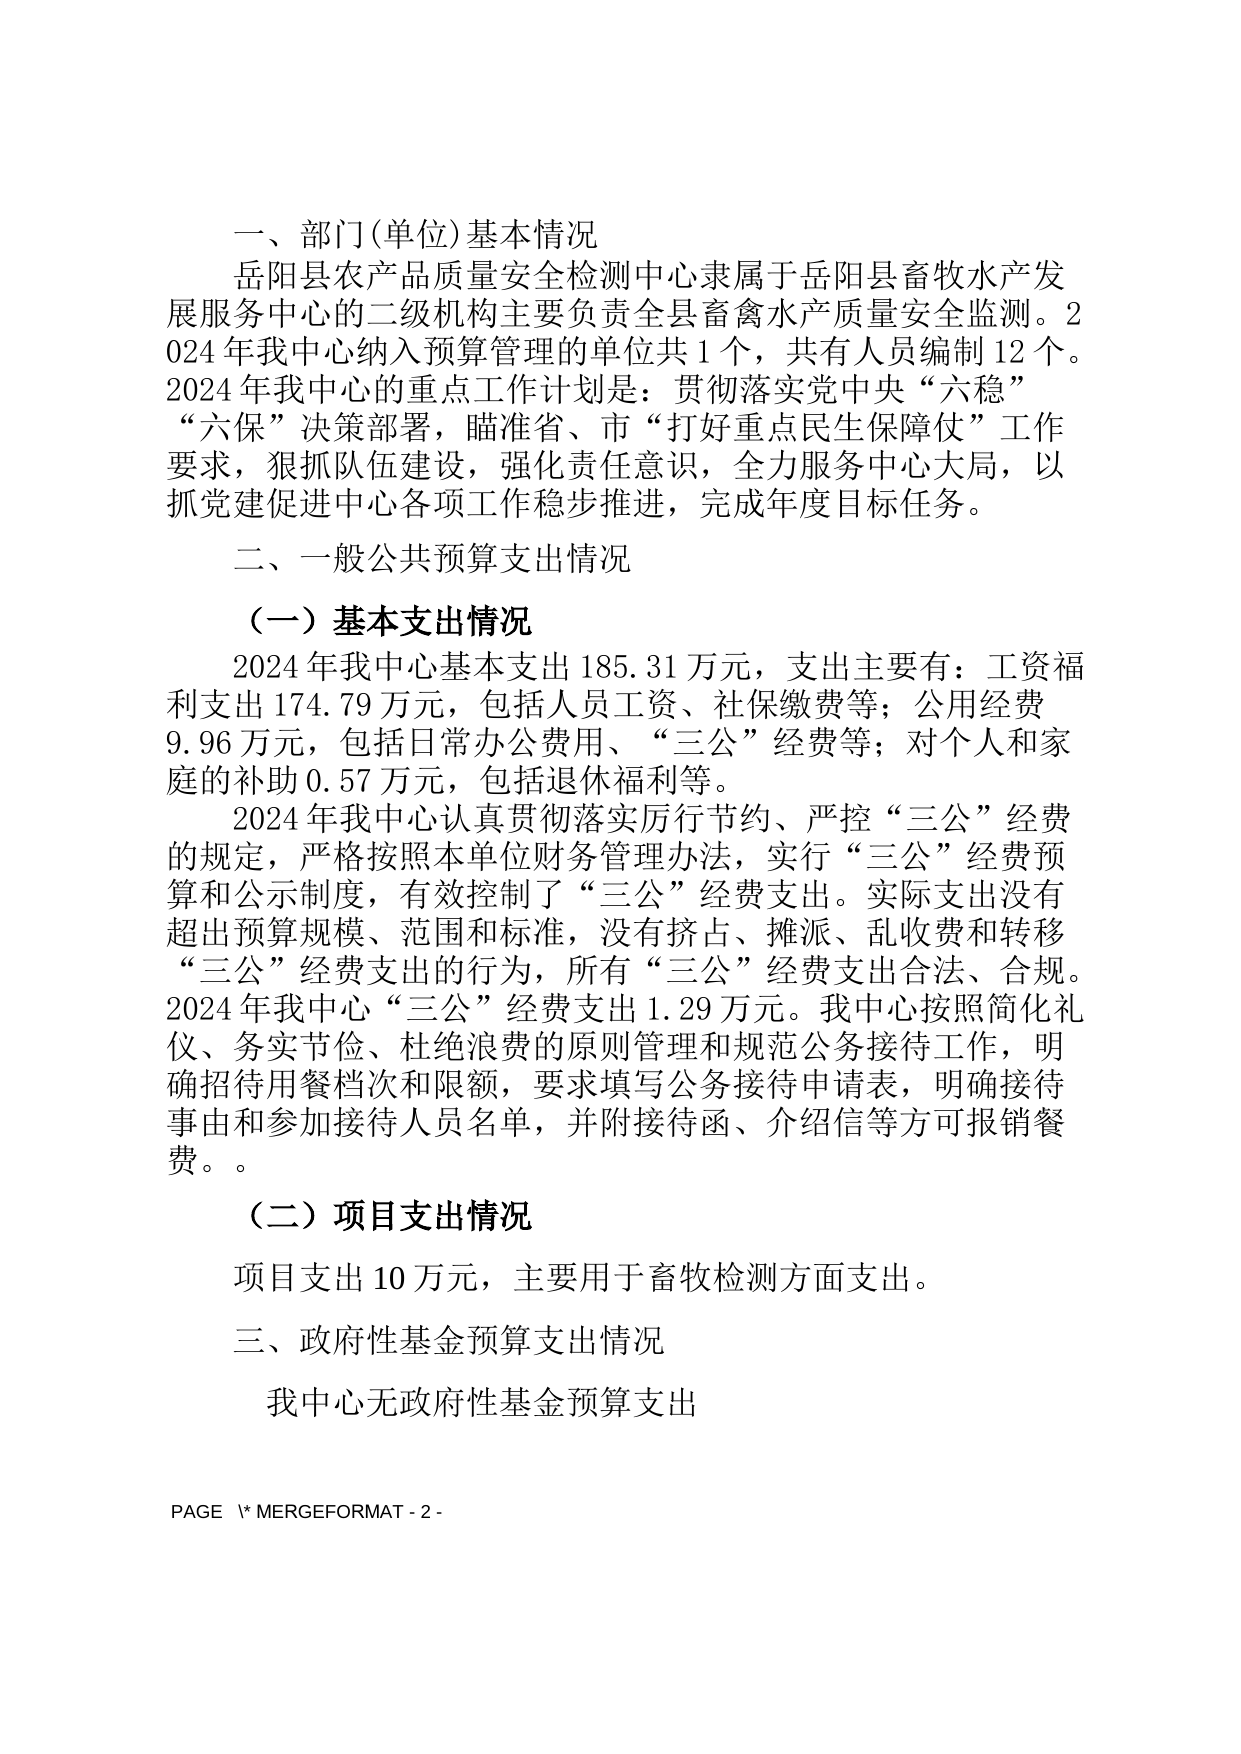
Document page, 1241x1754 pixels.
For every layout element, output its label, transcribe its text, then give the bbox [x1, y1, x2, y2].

list 部门(单位)基本情况 [165, 218, 1087, 254]
text 我中心无政府性基金预算支出 [165, 1365, 1087, 1427]
list （二）项目支出情况 [165, 1177, 1087, 1240]
list （一）基本支出情况 [165, 582, 1087, 645]
text 三、政府性基金预算支出情况 [165, 1302, 1087, 1365]
text 岳阳县农产品质量安全检测中心隶属于岳阳县畜牧水产发展服务中心的二级机构主要负责全县畜禽水产质量安全监测。2024年我中心纳入预算管理的单位共1个，共有人员编制12个。2024年我中心的重点工作计划是：贯彻落实党中央“六稳”“六保”决策部署，瞄准省、市“打好重点民生保障仗”工作要求，狠抓队伍建设，强化责任意识，全力服务中心大局，以抓党建促进中心各项工作稳步推进，完成年度目标任务。 [165, 254, 1087, 520]
text 2024年我中心基本支出185.31万元，支出主要有：工资福利支出174.79万元，包括人员工资、社保缴费等；公用经费9.96万元，包括日常办公费用、“三公”经费等；对个人和家庭的补助0.57万元，包括退休福利等。 [165, 645, 1087, 797]
text 项目支出10万元，主要用于畜牧检测方面支出。 [165, 1240, 1087, 1302]
text 二、一般公共预算支出情况 [165, 520, 1087, 582]
text 2024年我中心认真贯彻落实厉行节约、严控“三公”经费的规定，严格按照本单位财务管理办法，实行“三公”经费预算和公示制度，有效控制了“三公”经费支出。实际支出没有超出预算规模、范围和标准，没有挤占、摊派、乱收费和转移“三公”经费支出的行为，所有“三公”经费支出合法、合规。2024年我中心“三公”经费支出1.29万元。我中心按照简化礼仪、务实节俭、杜绝浪费的原则管理和规范公务接待工作，明确招待用餐档次和限额，要求填写公务接待申请表，明确接待事由和参加接待人员名单，并附接待函、介绍信等方可报销餐费。。 [165, 797, 1087, 1177]
